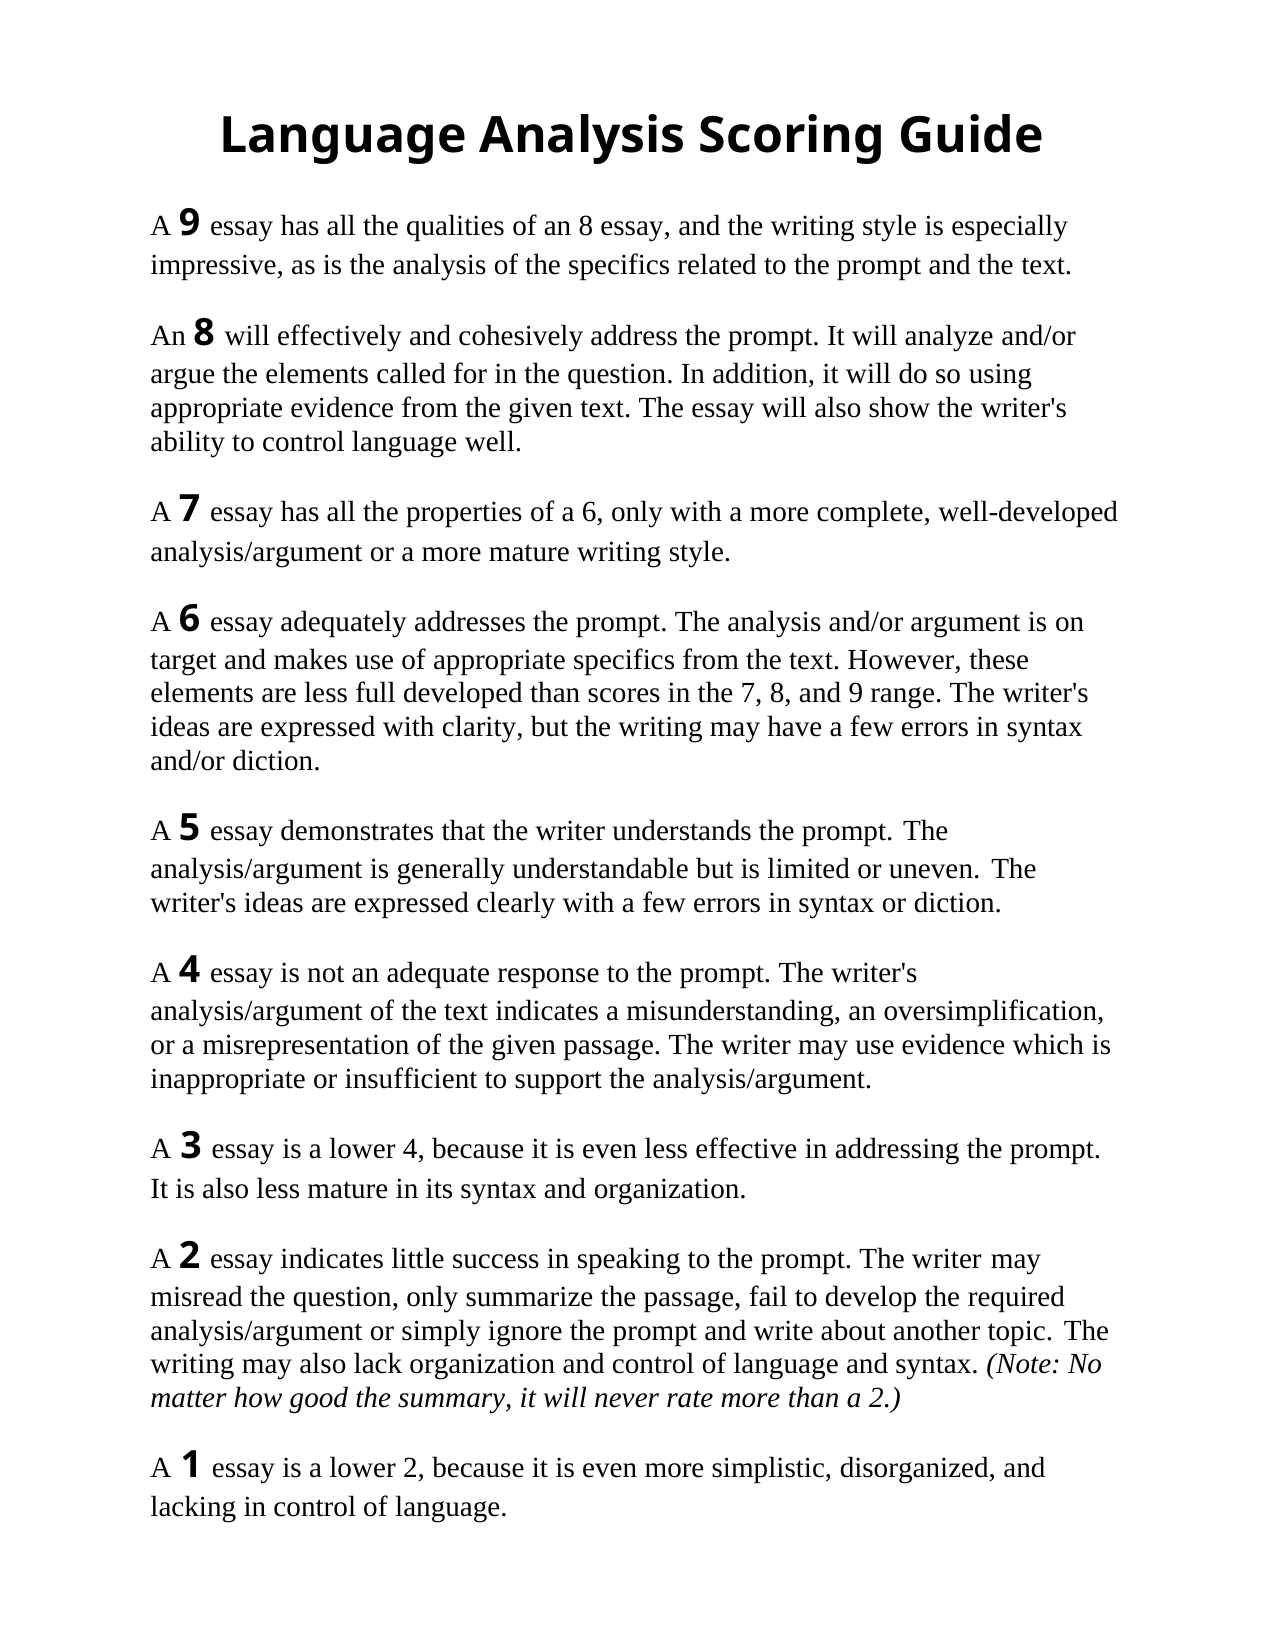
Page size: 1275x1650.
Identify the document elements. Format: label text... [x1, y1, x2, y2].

text A 3 essay is a lower 4, because it is even less effective in addressing the prompt. It is also less mature in its syntax and organization. [150, 1118, 1113, 1204]
text A 2 essay indicates little success in speaking to the prompt. The writer may misread the question, only summarize the passage, fail to develop the required analysis/argument or simply ignore the prompt and write about another topic. The writing may also lack organization and control of language and syntax. (Note: No matter how good the summary, it will never rate more than a 2.) [150, 1228, 1120, 1413]
text An 8 will effectively and cohesively address the prompt. It will analyze and/or argue the elements called for in the question. In addition, it will do so using appropriate evidence from the given text. The essay will also show the writer's ability to control language well. [150, 305, 1120, 457]
text A 4 essay is not an adequate response to the prompt. The writer's analysis/argument of the text indicates a misunderstanding, an oversimplification, or a misrepresentation of the given passage. The writer may use evidence which is inappropriate or insufficient to support the analysis/argument. [150, 942, 1120, 1094]
text A 7 essay has all the properties of a 6, only with a more complete, well-developed analysis/argument or a more mature writing style. [150, 481, 1120, 567]
subtitle A 9 essay has all the qualities of an 8 essay, and the writing style is especially impressive, as is the analysis of the specifics related to the prompt and the text. [150, 195, 1120, 281]
subtitle Language Analysis Scoring Guide [219, 106, 1120, 164]
text A 1 essay is a lower 2, because it is even more simplistic, disorganized, and lacking in control of language. [150, 1437, 1120, 1523]
text A 6 essay adequately addresses the prompt. The analysis and/or argument is on target and makes use of appropriate specifics from the text. However, these elements are less full developed than scores in the 7, 8, and 9 range. The writer's ideas are expressed with clarity, but the writing may have a few errors in syntax and/or diction. [150, 591, 1120, 776]
text A 5 essay demonstrates that the writer understands the prompt. The analysis/argument is generally understandable but is limited or uneven. The writer's ideas are expressed clearly with a few errors in syntax or diction. [150, 800, 1120, 918]
